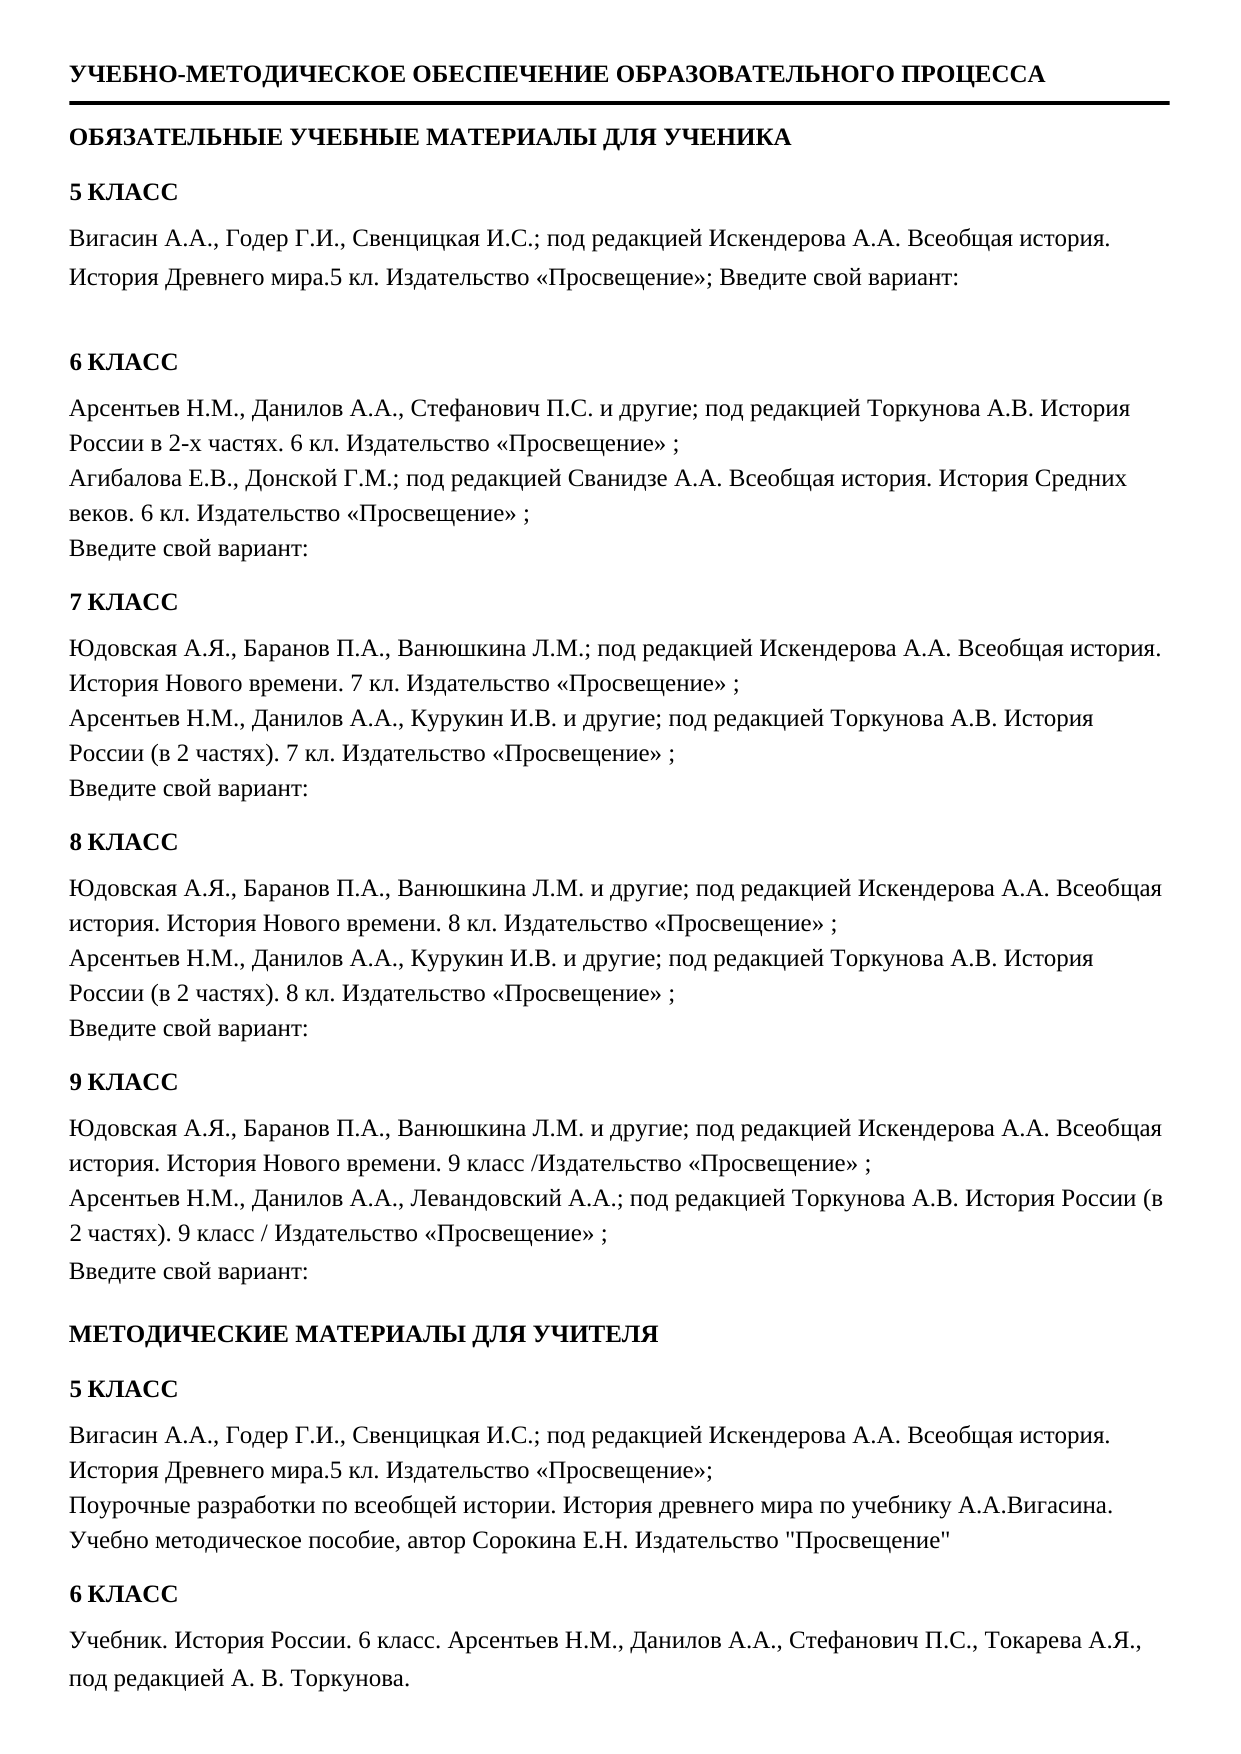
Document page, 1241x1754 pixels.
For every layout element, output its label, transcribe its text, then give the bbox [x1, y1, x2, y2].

text Учебник. История России. 6 класс. Арсентьев Н.М., Данилов А.А., Стефанович П.С., Токарева А.Я., под редакцией А. В. Торкунова. [69, 1625, 1144, 1692]
text Юдовская А.Я., Баранов П.А., Ванюшкина Л.М. и другие; под редакцией Искендерова А.А. Всеобщая [69, 873, 1165, 902]
list КЛАСС [69, 1374, 1165, 1403]
text Агибалова Е.В., Донской Г.М.; под редакцией Сванидзе А.А. Всеобщая история. История Средних [69, 463, 1165, 492]
text МЕТОДИЧЕСКИЕ МАТЕРИАЛЫ ДЛЯ УЧИТЕЛЯ [69, 1319, 1165, 1348]
list КЛАСС [69, 1067, 1165, 1096]
text веков. 6 кл. Издательство «Просвещение» ; [69, 498, 1165, 527]
list КЛАСС [69, 347, 1165, 376]
list частях). 9 класс / Издательство «Просвещение» ; Введите свой вариант: [69, 1218, 609, 1285]
text Введите свой вариант: [69, 533, 1165, 562]
text России (в 2 частях). 8 кл. Издательство «Просвещение» ; [69, 978, 1165, 1007]
text России в 2-х частях. 6 кл. Издательство «Просвещение» ; [69, 428, 1165, 457]
text Вигасин А.А., Годер Г.И., Свенцицкая И.С.; под редакцией Искендерова А.А. Всеобщая история. История Древнего мира.5 кл. Издательство «Просвещение»; Введите свой вариант: [69, 223, 1113, 291]
text Арсентьев Н.М., Данилов А.А., Курукин И.В. и другие; под редакцией Торкунова А.В. История [69, 943, 1165, 972]
text Арсентьев Н.М., Данилов А.А., Левандовский А.А.; под редакцией Торкунова А.В. История России (в [69, 1183, 1165, 1212]
text Введите свой вариант: [69, 1013, 1165, 1042]
picture [69, 101, 1170, 105]
text Юдовская А.Я., Баранов П.А., Ванюшкина Л.М.; под редакцией Искендерова А.А. Всеобщая история. [69, 633, 1165, 662]
text Юдовская А.Я., Баранов П.А., Ванюшкина Л.М. и другие; под редакцией Искендерова А.А. Всеобщая [69, 1113, 1165, 1142]
text история. История Нового времени. 8 кл. Издательство «Просвещение» ; [69, 908, 1165, 937]
text История Нового времени. 7 кл. Издательство «Просвещение» ; [69, 668, 1165, 697]
text Вигасин А.А., Годер Г.И., Свенцицкая И.С.; под редакцией Искендерова А.А. Всеобщая история. [69, 1420, 1165, 1448]
text ОБЯЗАТЕЛЬНЫЕ УЧЕБНЫЕ МАТЕРИАЛЫ ДЛЯ УЧЕНИКА [69, 122, 1165, 151]
text Поурочные разработки по всеобщей истории. История древнего мира по учебнику А.А.Вигасина. [69, 1490, 1165, 1518]
text Арсентьев Н.М., Данилов А.А., Стефанович П.С. и другие; под редакцией Торкунова А.В. История [69, 393, 1165, 422]
list КЛАСС [69, 827, 1165, 856]
text Учебно методическое пособие, автор Сорокина Е.Н. Издательство "Просвещение" [69, 1525, 1165, 1553]
text России (в 2 частях). 7 кл. Издательство «Просвещение» ; [69, 738, 1165, 767]
list КЛАСС [69, 587, 1165, 616]
text Арсентьев Н.М., Данилов А.А., Курукин И.В. и другие; под редакцией Торкунова А.В. История [69, 703, 1165, 732]
text Введите свой вариант: [69, 773, 1165, 802]
list КЛАСС [69, 1579, 1165, 1608]
list КЛАСС [69, 177, 1165, 206]
text УЧЕБНО-МЕТОДИЧЕСКОЕ ОБЕСПЕЧЕНИЕ ОБРАЗОВАТЕЛЬНОГО ПРОЦЕССА [69, 59, 1165, 87]
text история. История Нового времени. 9 класс /Издательство «Просвещение» ; [69, 1148, 1165, 1177]
text История Древнего мира.5 кл. Издательство «Просвещение»; [69, 1455, 1165, 1483]
